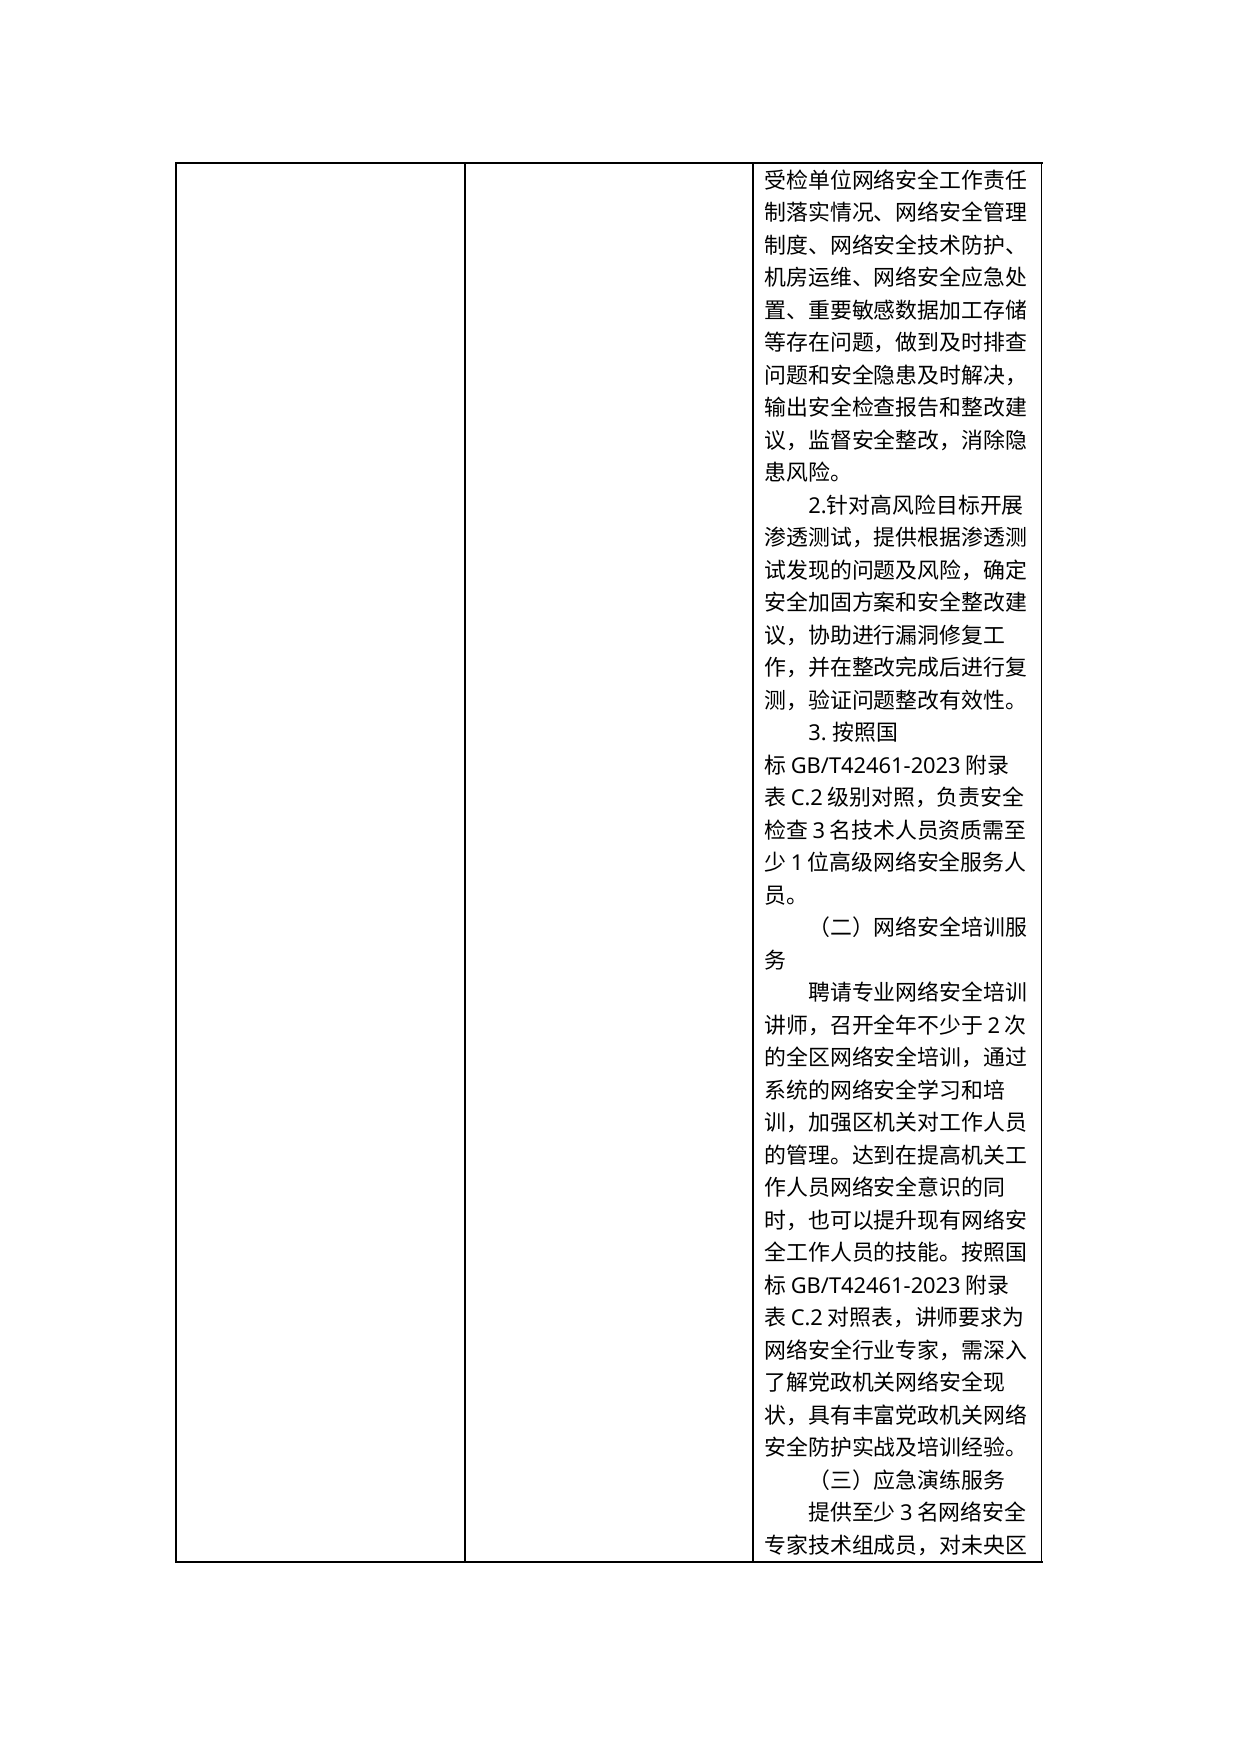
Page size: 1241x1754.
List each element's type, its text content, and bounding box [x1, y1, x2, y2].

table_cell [754, 164, 1041, 1561]
table_cell 4 [177, 164, 464, 1561]
table_cell [466, 164, 752, 1561]
